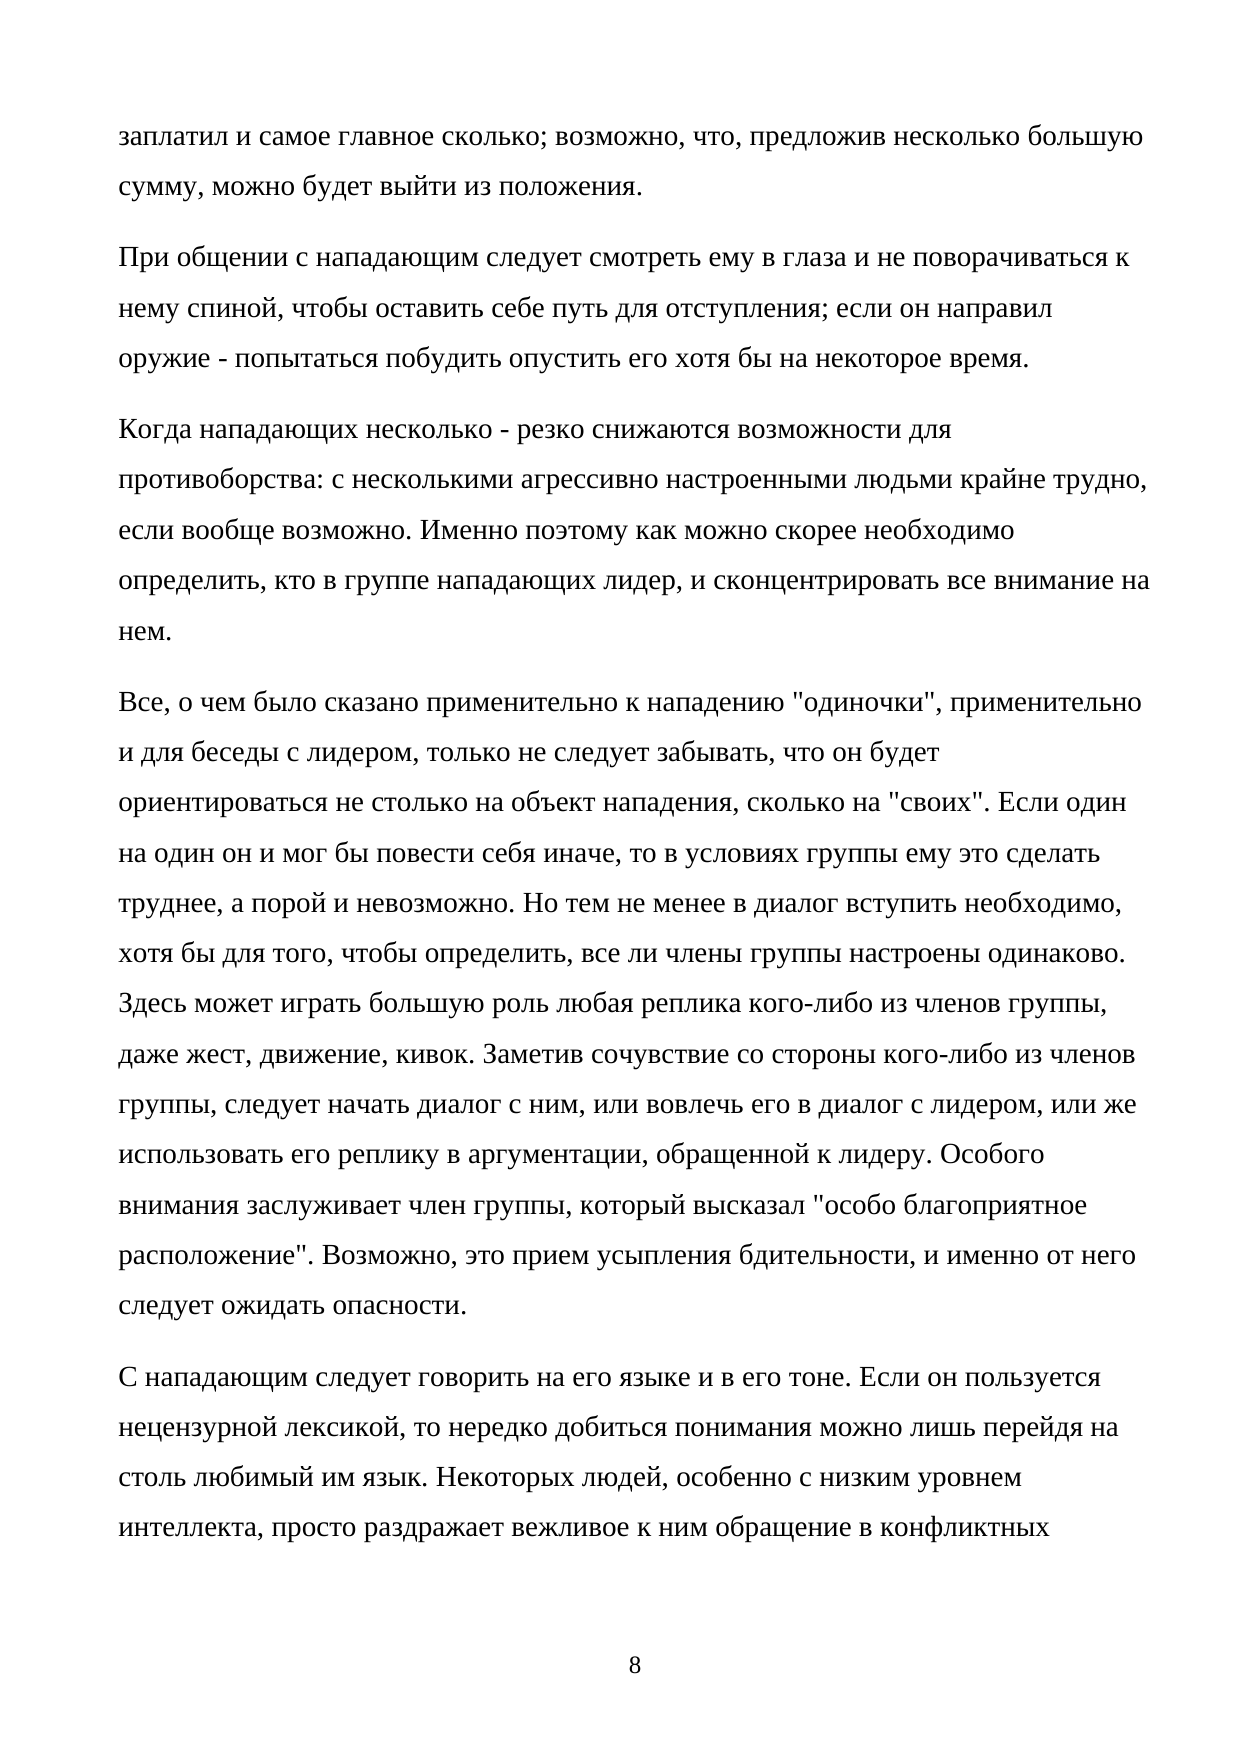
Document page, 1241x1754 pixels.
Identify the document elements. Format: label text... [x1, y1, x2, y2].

text При общении с нападающим следует смотреть ему в глаза и не поворачиваться к нему спиной, чтобы оставить себе путь для отступления; если он направил оружие - попытаться побудить опустить его хотя бы на некоторое время. [118, 239, 1152, 374]
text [118, 118, 1152, 202]
text Все, о чем было сказано применительно к нападению "одиночки", применительно и для беседы с лидером, только не следует забывать, что он будет ориентироваться не столько на объект нападения, сколько на "своих". Если один на один он и мог бы повести себя иначе, то в условиях группы ему это сделать труднее, а порой и невозможно. Но тем не менее в диалог вступить необходимо, хотя бы для того, чтобы определить, все ли члены группы настроены одинаково. Здесь может играть большую роль любая реплика кого-либо из членов группы, даже жест, движение, кивок. Заметив сочувствие со стороны кого-либо из членов группы, следует начать диалог с ним, или вовлечь его в диалог с лидером, или же использовать его реплику в аргументации, обращенной к лидеру. Особого внимания заслуживает член группы, который высказал "особо благоприятное расположение". Возможно, это прием усыпления бдительности, и именно от него следует ожидать опасности. [118, 684, 1152, 1321]
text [118, 1359, 1152, 1543]
text Когда нападающих несколько - резко снижаются возможности для противоборства: с несколькими агрессивно настроенными людьми крайне трудно, если вообще возможно. Именно поэтому как можно скорее необходимо определить, кто в группе нападающих лидер, и сконцентрировать все внимание на нем. [118, 411, 1152, 646]
